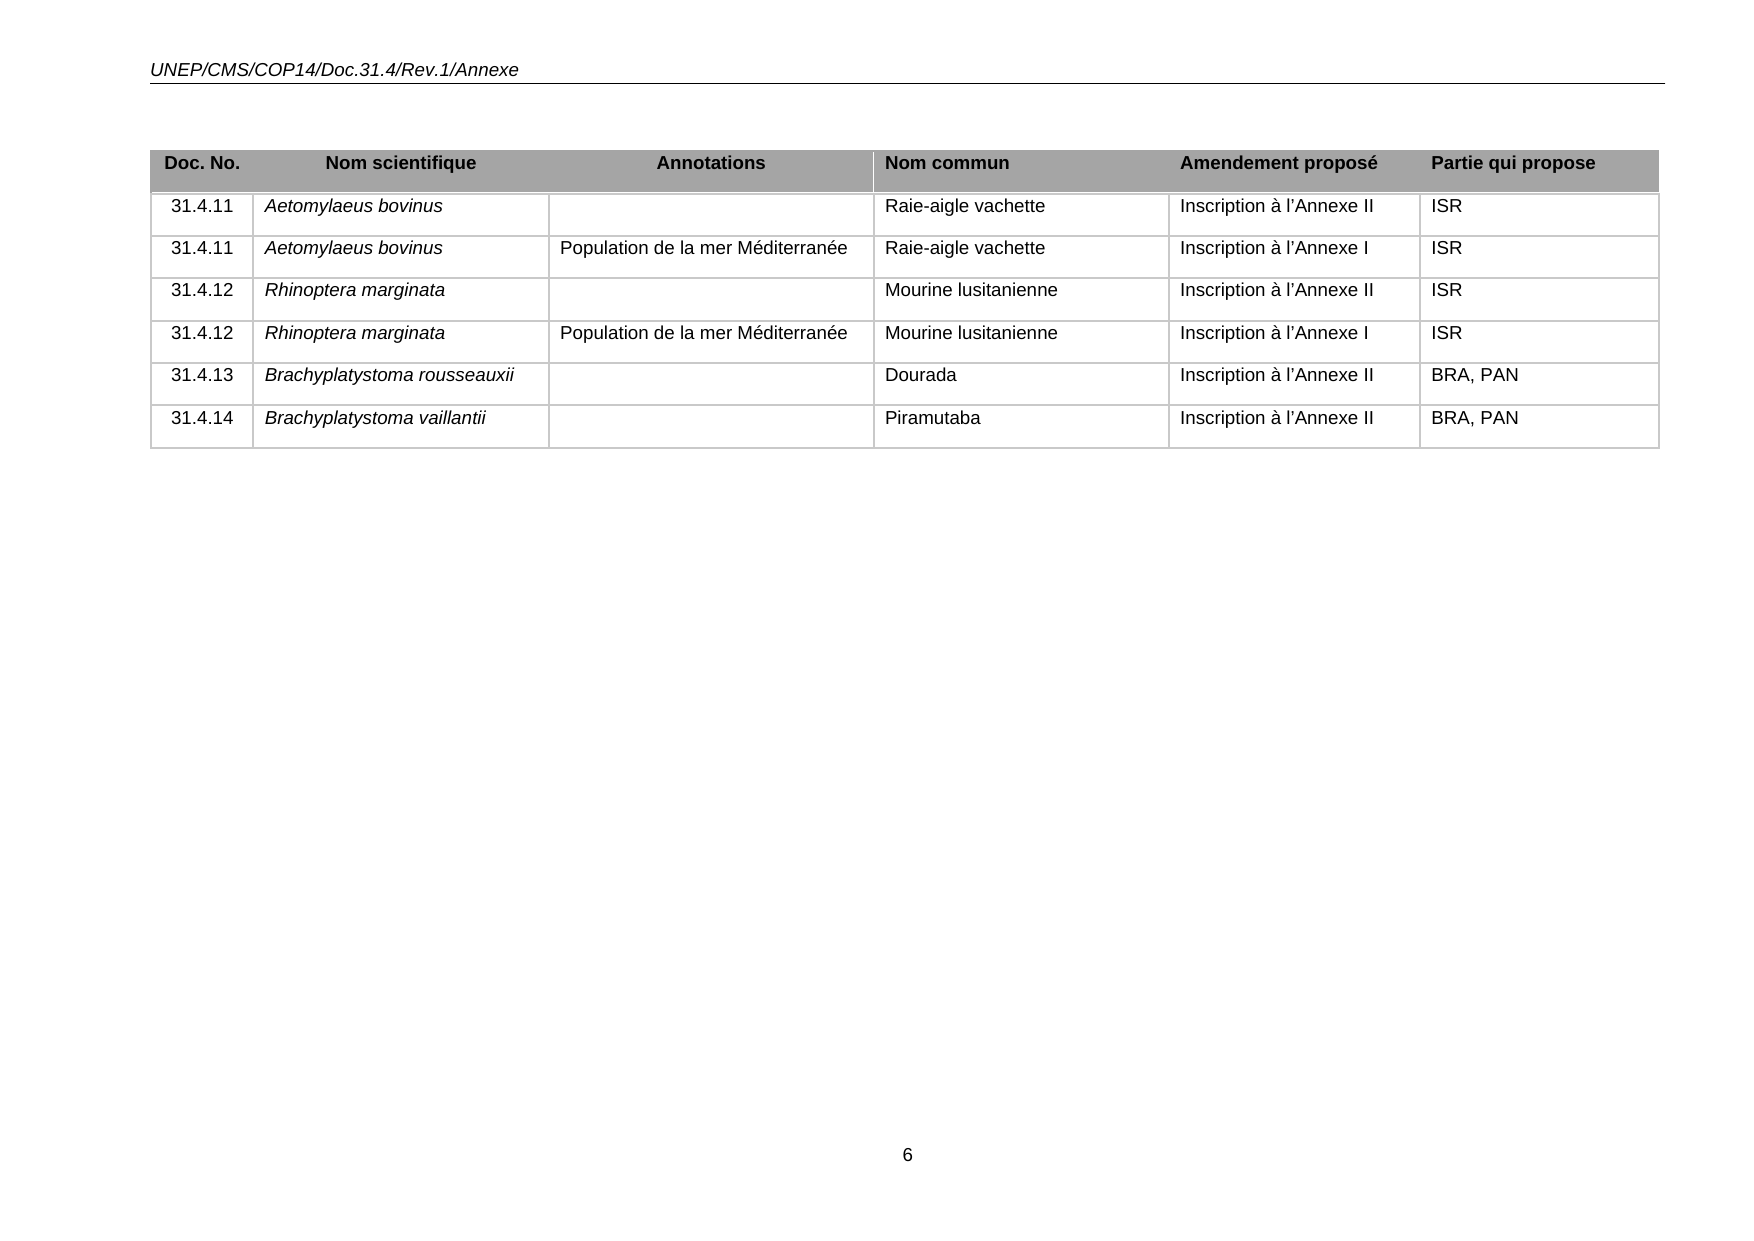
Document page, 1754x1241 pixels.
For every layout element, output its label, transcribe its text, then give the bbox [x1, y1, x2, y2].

table_cell ISR [1421, 195, 1658, 235]
table_header Doc. No. [152, 152, 253, 192]
table_header Amendement proposé [1169, 152, 1420, 192]
table_header Annotations [549, 152, 873, 192]
table_cell 31.4.13 [152, 364, 252, 404]
table_cell ISR [1421, 237, 1658, 277]
table_header Partie qui propose [1420, 152, 1659, 192]
table_cell Rhinoptera marginata [254, 279, 548, 319]
table_cell BRA, PAN [1421, 406, 1658, 447]
table_cell [550, 406, 873, 447]
table_cell [550, 364, 873, 404]
table_cell BRA, PAN [1421, 364, 1658, 404]
table_cell 31.4.12 [152, 322, 252, 362]
table_cell Population de la mer Méditerranée [550, 237, 873, 277]
table_cell Brachyplatystoma vaillantii [254, 406, 548, 447]
table_cell 31.4.12 [152, 279, 252, 319]
table_header Nom scientifique [253, 152, 549, 192]
table_cell Inscription à l’Annexe II [1170, 195, 1419, 235]
table_cell [550, 195, 873, 235]
table_cell Piramutaba [875, 406, 1168, 447]
table_cell Inscription à l’Annexe I [1170, 322, 1419, 362]
table_cell [550, 279, 873, 319]
table_cell Dourada [875, 364, 1168, 404]
table_header Nom commun [874, 152, 1169, 192]
table_cell 31.4.14 [152, 406, 252, 447]
table_cell Mourine lusitanienne [875, 279, 1168, 319]
table_cell 31.4.11 [152, 195, 252, 235]
table_cell ISR [1421, 322, 1658, 362]
table_cell Raie-aigle vachette [875, 195, 1168, 235]
table_cell ISR [1421, 279, 1658, 319]
table_cell Population de la mer Méditerranée [550, 322, 873, 362]
table_cell Brachyplatystoma rousseauxii [254, 364, 548, 404]
table_cell Inscription à l’Annexe I [1170, 237, 1419, 277]
table_cell Inscription à l’Annexe II [1170, 364, 1419, 404]
table_cell Raie-aigle vachette [875, 237, 1168, 277]
table_cell Aetomylaeus bovinus [254, 195, 548, 235]
table_cell Rhinoptera marginata [254, 322, 548, 362]
table_cell Inscription à l’Annexe II [1170, 406, 1419, 447]
table_cell Mourine lusitanienne [875, 322, 1168, 362]
table_cell Aetomylaeus bovinus [254, 237, 548, 277]
table_cell 31.4.11 [152, 237, 252, 277]
table_cell Inscription à l’Annexe II [1170, 279, 1419, 319]
